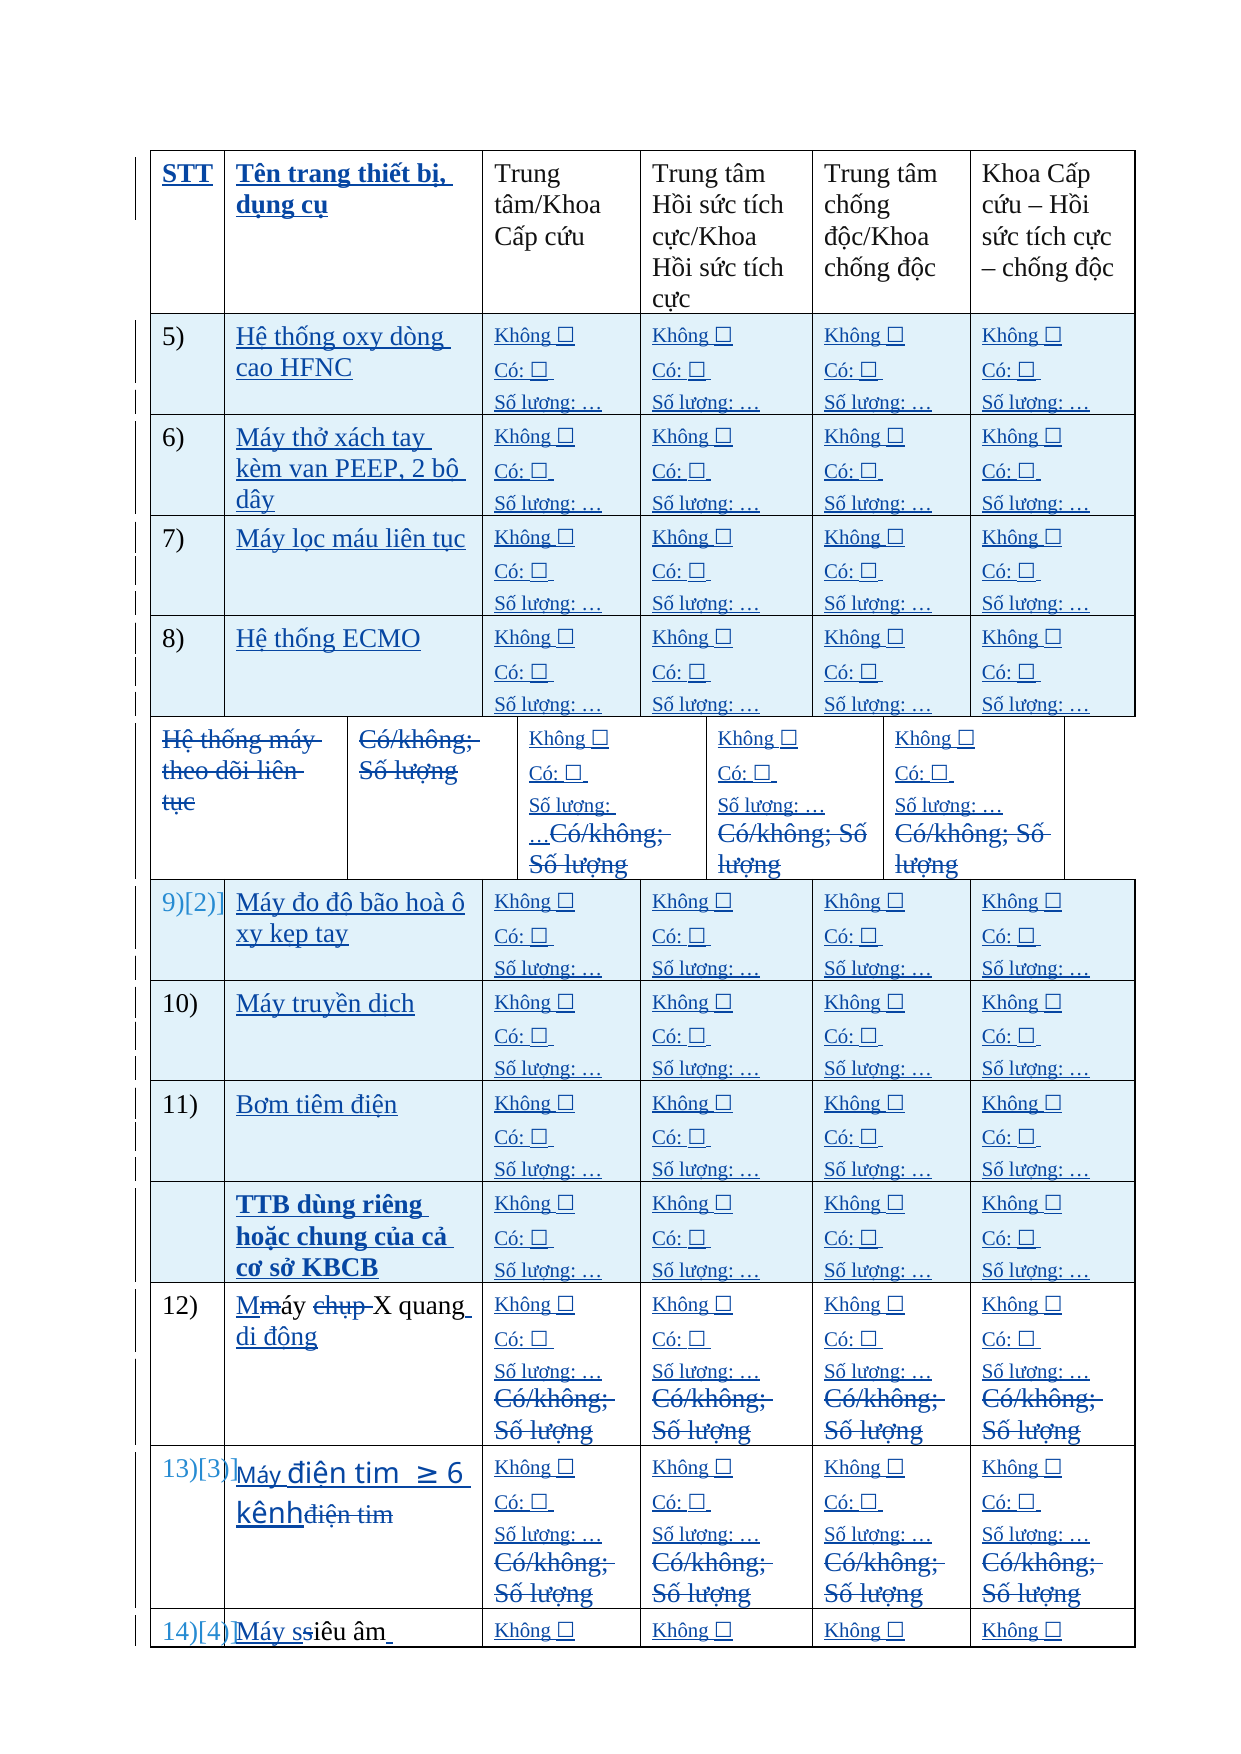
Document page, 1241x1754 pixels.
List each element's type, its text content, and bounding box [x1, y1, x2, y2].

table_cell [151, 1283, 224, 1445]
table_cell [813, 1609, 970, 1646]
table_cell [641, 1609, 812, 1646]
table_header Khoa Cấp cứu – Hồi sức tích cực – chống độc [971, 151, 1134, 313]
table_header [225, 151, 482, 313]
table_cell [348, 717, 517, 879]
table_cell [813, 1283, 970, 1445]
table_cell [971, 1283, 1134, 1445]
table_header [151, 151, 224, 313]
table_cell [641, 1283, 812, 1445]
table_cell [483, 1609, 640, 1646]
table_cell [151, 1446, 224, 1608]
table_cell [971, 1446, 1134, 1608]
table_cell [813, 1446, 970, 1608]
table_header Trung tâm Hồi sức tích cực/Khoa Hồi sức tích cực [641, 151, 812, 313]
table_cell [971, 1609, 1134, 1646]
table_header Trung tâm chống độc/Khoa chống độc [813, 151, 970, 313]
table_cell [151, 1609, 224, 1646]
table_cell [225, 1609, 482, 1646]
table_cell [707, 717, 883, 879]
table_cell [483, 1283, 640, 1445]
table_cell [518, 717, 706, 879]
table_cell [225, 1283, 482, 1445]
table_cell [884, 717, 1064, 879]
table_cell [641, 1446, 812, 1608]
table_cell [151, 717, 347, 879]
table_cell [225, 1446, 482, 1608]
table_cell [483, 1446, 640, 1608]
table_header Trung tâm/Khoa Cấp cứu [483, 151, 640, 313]
